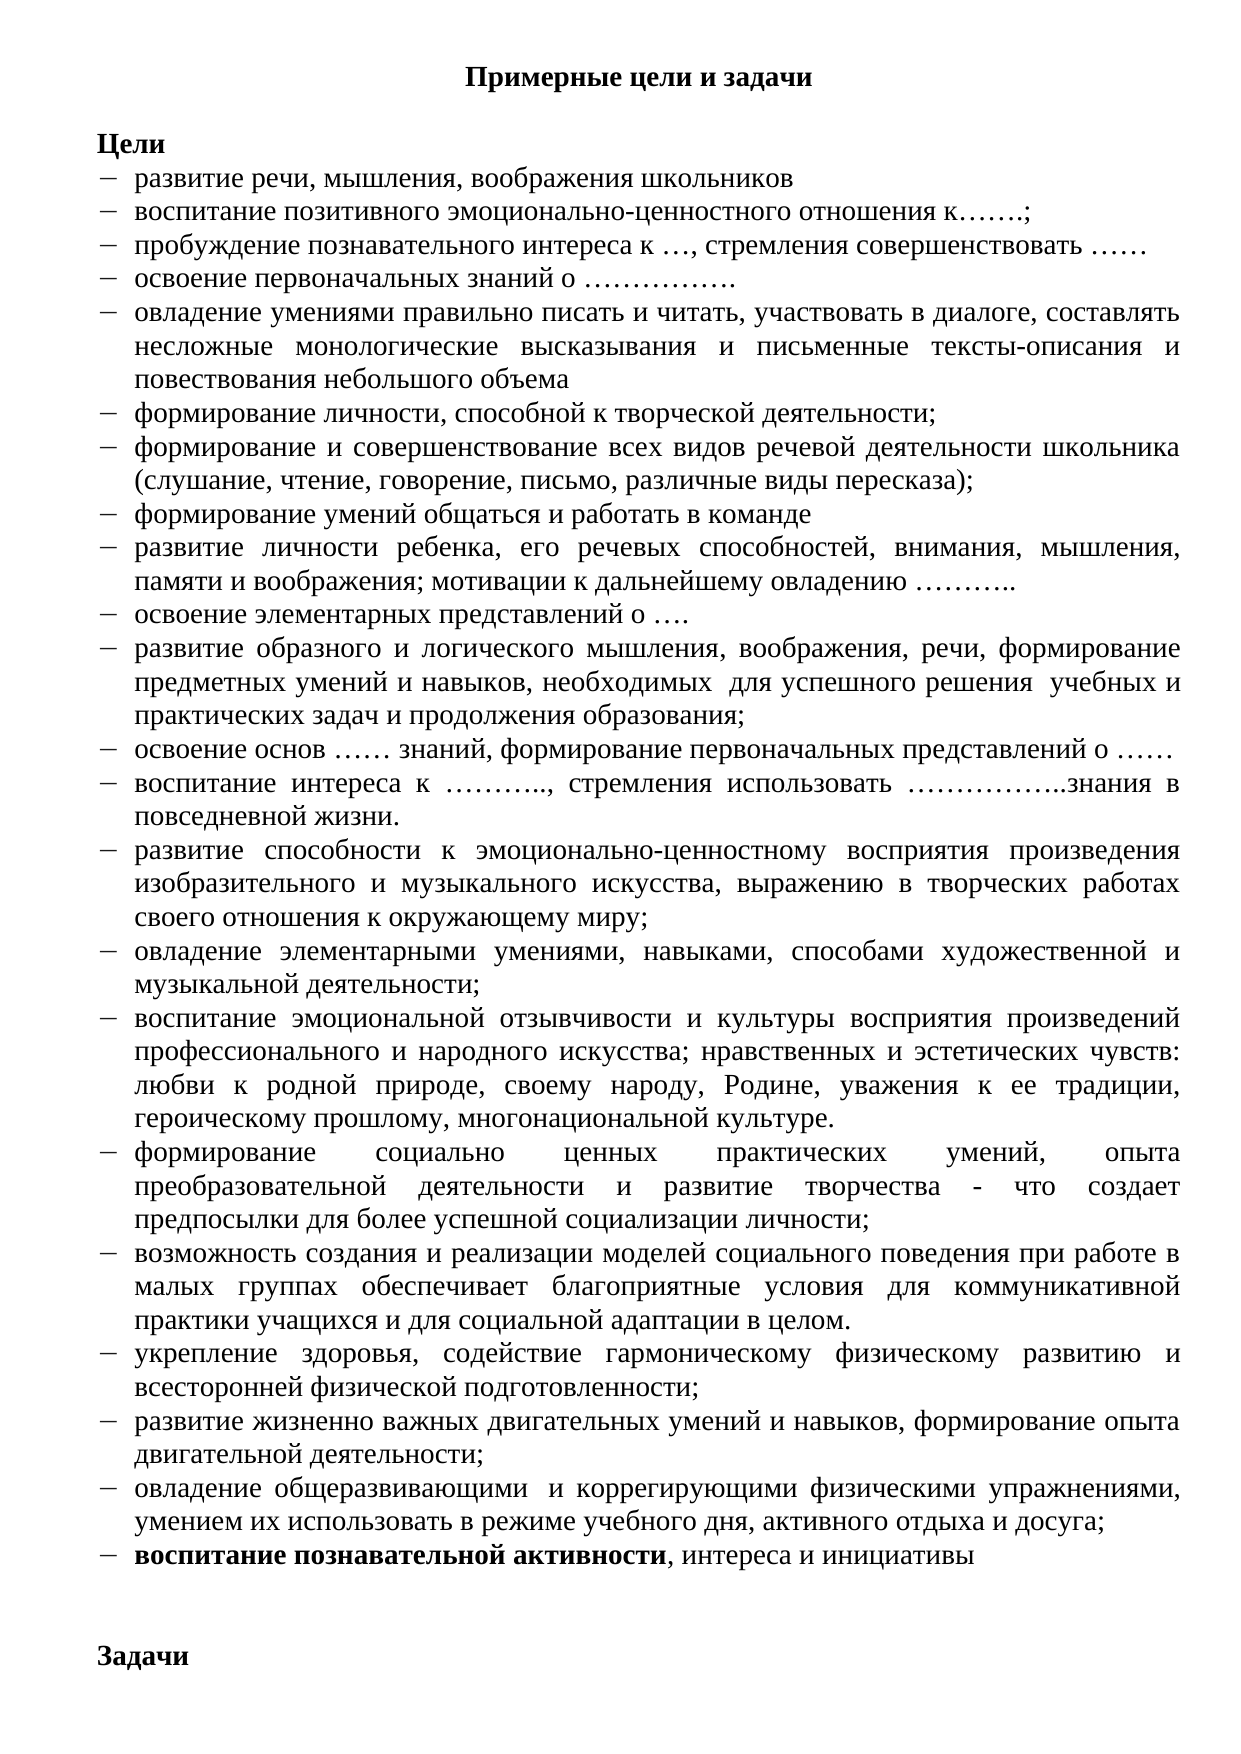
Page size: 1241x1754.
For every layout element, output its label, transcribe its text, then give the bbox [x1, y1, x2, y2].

list развитие личности ребенка, его речевых способностей, внимания, мышления, памяти и воображения; мотивации к дальнейшему овладению ……….. [97, 529, 1181, 597]
list воспитание познавательной активности, интереса и инициативы [97, 1537, 1181, 1571]
list овладение элементарными умениями, навыками, способами художественной и музыкальной деятельности; [97, 933, 1181, 1000]
list формирование и совершенствование всех видов речевой деятельности школьника (слушание, чтение, говорение, письмо, различные виды пересказа); [97, 429, 1181, 496]
list формирование умений общаться и работать в команде [97, 496, 1181, 529]
list воспитание позитивного эмоционально-ценностного отношения к…….; [97, 193, 1181, 227]
list возможность создания и реализации моделей социального поведения при работе в малых группах обеспечивает благоприятные условия для коммуникативной практики учащихся и для социальной адаптации в целом. [97, 1235, 1181, 1336]
list формирование социально ценных практических умений, опыта преобразовательной деятельности и развитие творчества - что создает предпосылки для более успешной социализации личности; [97, 1134, 1181, 1235]
list освоение элементарных представлений о …. [97, 597, 1181, 630]
list воспитание интереса к ……….., стремления использовать ……………..знания в повседневной жизни. [97, 765, 1181, 832]
list развитие жизненно важных двигательных умений и навыков, формирование опыта двигательной деятельности; [97, 1403, 1181, 1470]
text Примерные цели и задачи [97, 59, 1181, 93]
list развитие способности к эмоционально-ценностному восприятия произведения изобразительного и музыкального искусства, выражению в творческих работах своего отношения к окружающему миру; [97, 832, 1181, 933]
list освоение первоначальных знаний о ……………. [97, 261, 1181, 294]
list развитие образного и логического мышления, воображения, речи, формирование предметных умений и навыков, необходимых для успешного решения учебных и практических задач и продолжения образования; [97, 630, 1181, 731]
list овладение умениями правильно писать и читать, участвовать в диалоге, составлять несложные монологические высказывания и письменные тексты-описания и повествования небольшого объема [97, 294, 1181, 395]
list освоение основ …… знаний, формирование первоначальных представлений о …… [97, 731, 1181, 765]
list укрепление здоровья, содействие гармоническому физическому развитию и всесторонней физической подготовленности; [97, 1336, 1181, 1403]
text Цели [97, 126, 1181, 160]
list формирование личности, способной к творческой деятельности; [97, 395, 1181, 429]
text Задачи [97, 1638, 1181, 1671]
list пробуждение познавательного интереса к …, стремления совершенствовать …… [97, 227, 1181, 261]
list развитие речи, мышления, воображения школьников [97, 160, 1181, 193]
list воспитание эмоциональной отзывчивости и культуры восприятия произведений профессионального и народного искусства; нравственных и эстетических чувств: любви к родной природе, своему народу, Родине, уважения к ее традиции, героическому прошлому, многонациональной культуре. [97, 1000, 1181, 1134]
list овладение общеразвивающими и коррегирующими физическими упражнениями, умением их использовать в режиме учебного дня, активного отдыха и досуга; [97, 1470, 1181, 1537]
